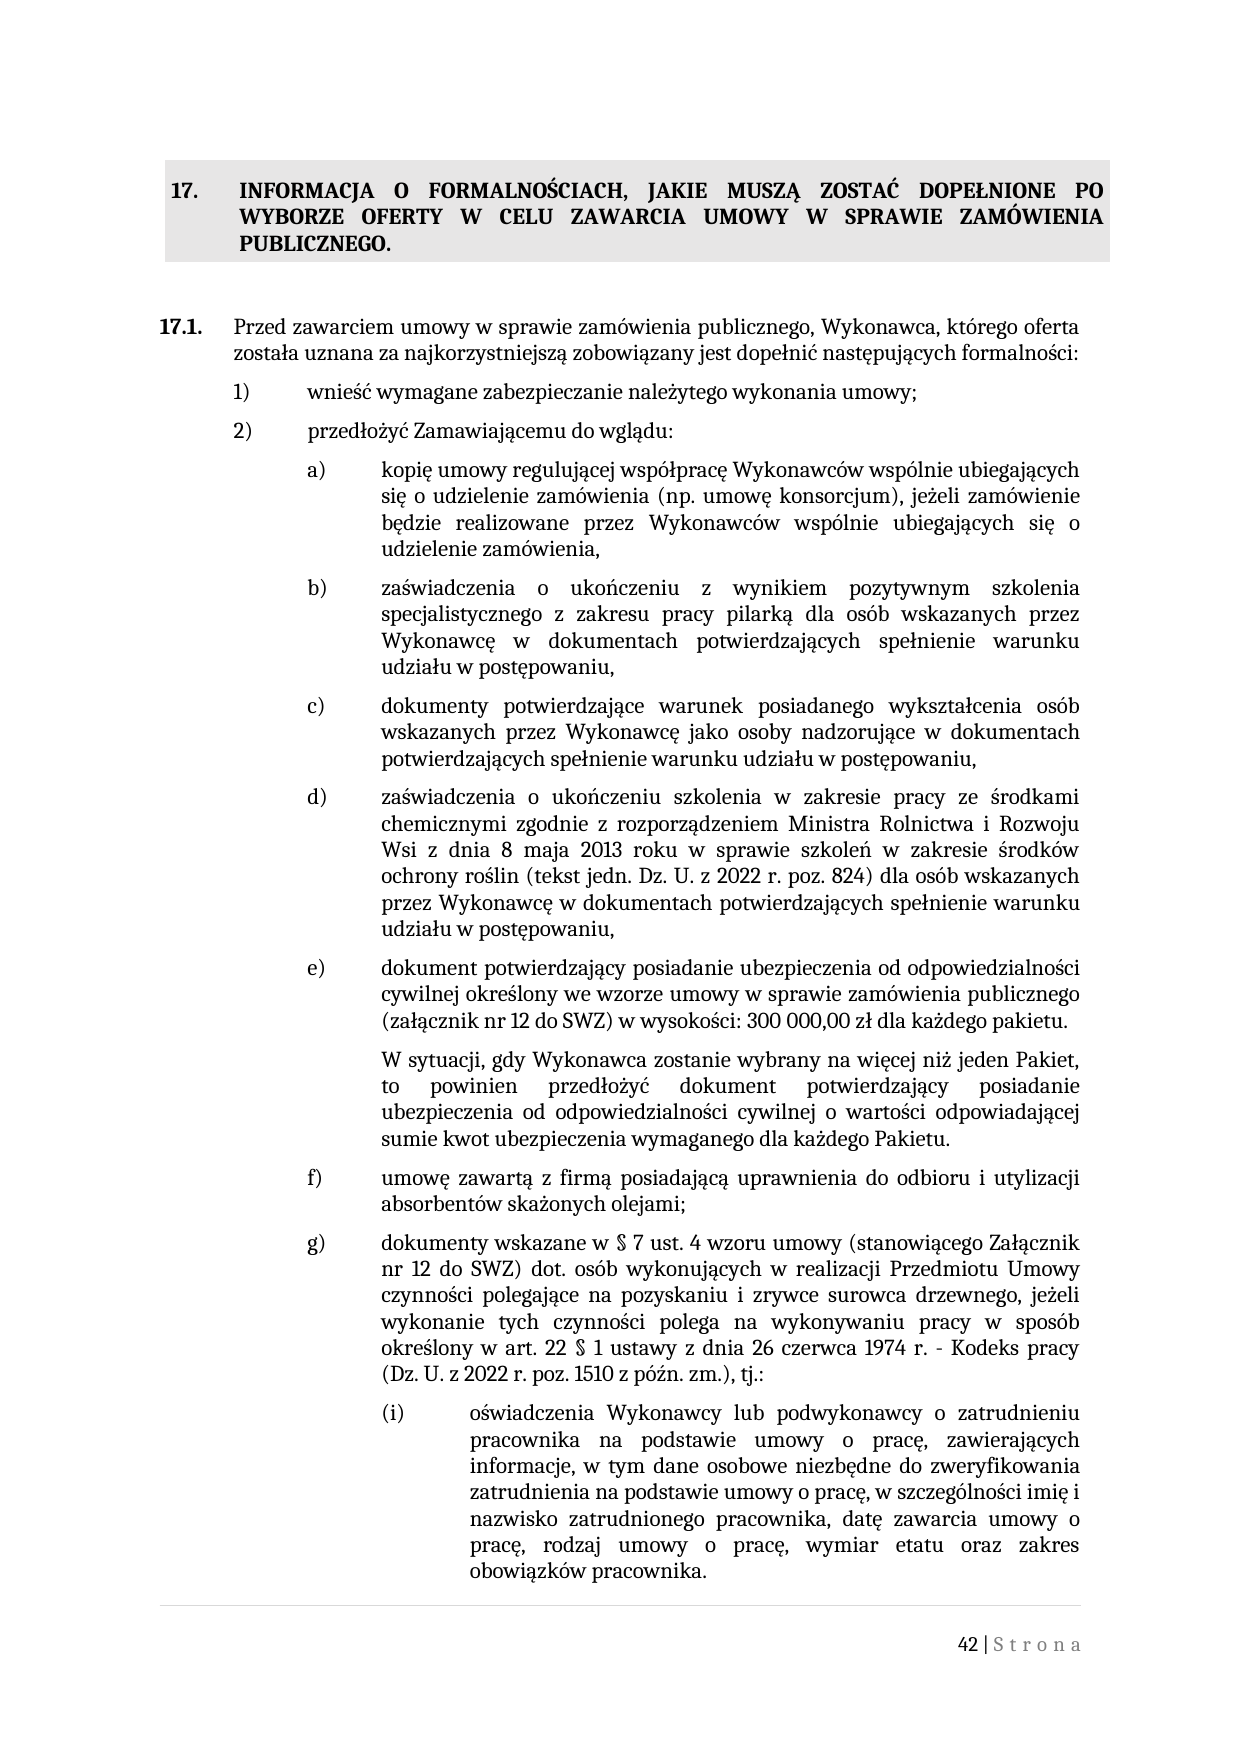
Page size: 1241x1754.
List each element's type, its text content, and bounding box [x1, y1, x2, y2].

text c) dokumenty potwierdzające warunek posiadanego wykształcenia osób wskazanych przez Wykonawcę jako osoby nadzorujące w dokumentach potwierdzających spełnienie warunku udziału w postępowaniu, [307, 693, 1081, 772]
text (i) oświadczenia Wykonawcy lub podwykonawcy o zatrudnieniu pracownika na podstawie umowy o pracę, zawierających informacje, w tym dane osobowe niezbędne do zweryfikowania zatrudnienia na podstawie umowy o pracę, w szczególności imię i nazwisko zatrudnionego pracownika, datę zawarcia umowy o pracę, rodzaj umowy o pracę, wymiar etatu oraz zakres obowiązków pracownika. [381, 1400, 1081, 1584]
text e) dokument potwierdzający posiadanie ubezpieczenia od odpowiedzialności cywilnej określony we wzorze umowy w sprawie zamówienia publicznego (załącznik nr 12 do SWZ) w wysokości: 300 000,00 zł dla każdego pakietu. [307, 955, 1081, 1034]
text 2) przedłożyć Zamawiającemu do wglądu: [233, 418, 1081, 444]
text d) zaświadczenia o ukończeniu szkolenia w zakresie pracy ze środkami chemicznymi zgodnie z rozporządzeniem Ministra Rolnictwa i Rozwoju Wsi z dnia 8 maja 2013 roku w sprawie szkoleń w zakresie środków ochrony roślin (tekst jedn. Dz. U. z 2022 r. poz. 824) dla osób wskazanych przez Wykonawcę w dokumentach potwierdzających spełnienie warunku udziału w postępowaniu, [307, 784, 1081, 942]
text 17.1. Przed zawarciem umowy w sprawie zamówienia publicznego, Wykonawca, którego oferta została uznana za najkorzystniejszą zobowiązany jest dopełnić następujących formalności: [159, 314, 1081, 367]
text f) umowę zawartą z firmą posiadającą uprawnienia do odbioru i utylizacji absorbentów skażonych olejami; [307, 1164, 1081, 1217]
text g) dokumenty wskazane w § 7 ust. 4 wzoru umowy (stanowiącego Załącznik nr 12 do SWZ) dot. osób wykonujących w realizacji Przedmiotu Umowy czynności polegające na pozyskaniu i zrywce surowca drzewnego, jeżeli wykonanie tych czynności polega na wykonywaniu pracy w sposób określony w art. 22 § 1 ustawy z dnia 26 czerwca 1974 r. - Kodeks pracy (Dz. U. z 2022 r. poz. 1510 z późn. zm.), tj.: [307, 1229, 1081, 1388]
text 1) wnieść wymagane zabezpieczanie należytego wykonania umowy; [233, 379, 1081, 405]
text W sytuacji, gdy Wykonawca zostanie wybrany na więcej niż jeden Pakiet, to powinien przedłożyć dokument potwierdzający posiadanie ubezpieczenia od odpowiedzialności cywilnej o wartości odpowiadającej sumie kwot ubezpieczenia wymaganego dla każdego Pakietu. [381, 1046, 1081, 1152]
text a) kopię umowy regulującej współpracę Wykonawców wspólnie ubiegających się o udzielenie zamówienia (np. umowę konsorcjum), jeżeli zamówienie będzie realizowane przez Wykonawców wspólnie ubiegających się o udzielenie zamówienia, [307, 457, 1081, 562]
table_header 17. INFORMACJA O FORMALNOŚCIACH, JAKIE MUSZĄ ZOSTAĆ DOPEŁNIONE PO WYBORZE OFERTY W CELU ZAWARCIA UMOWY W SPRAWIE ZAMÓWIENIA PUBLICZNEGO. [165, 160, 1110, 262]
text b) zaświadczenia o ukończeniu z wynikiem pozytywnym szkolenia specjalistycznego z zakresu pracy pilarką dla osób wskazanych przez Wykonawcę w dokumentach potwierdzających spełnienie warunku udziału w postępowaniu, [307, 575, 1081, 680]
